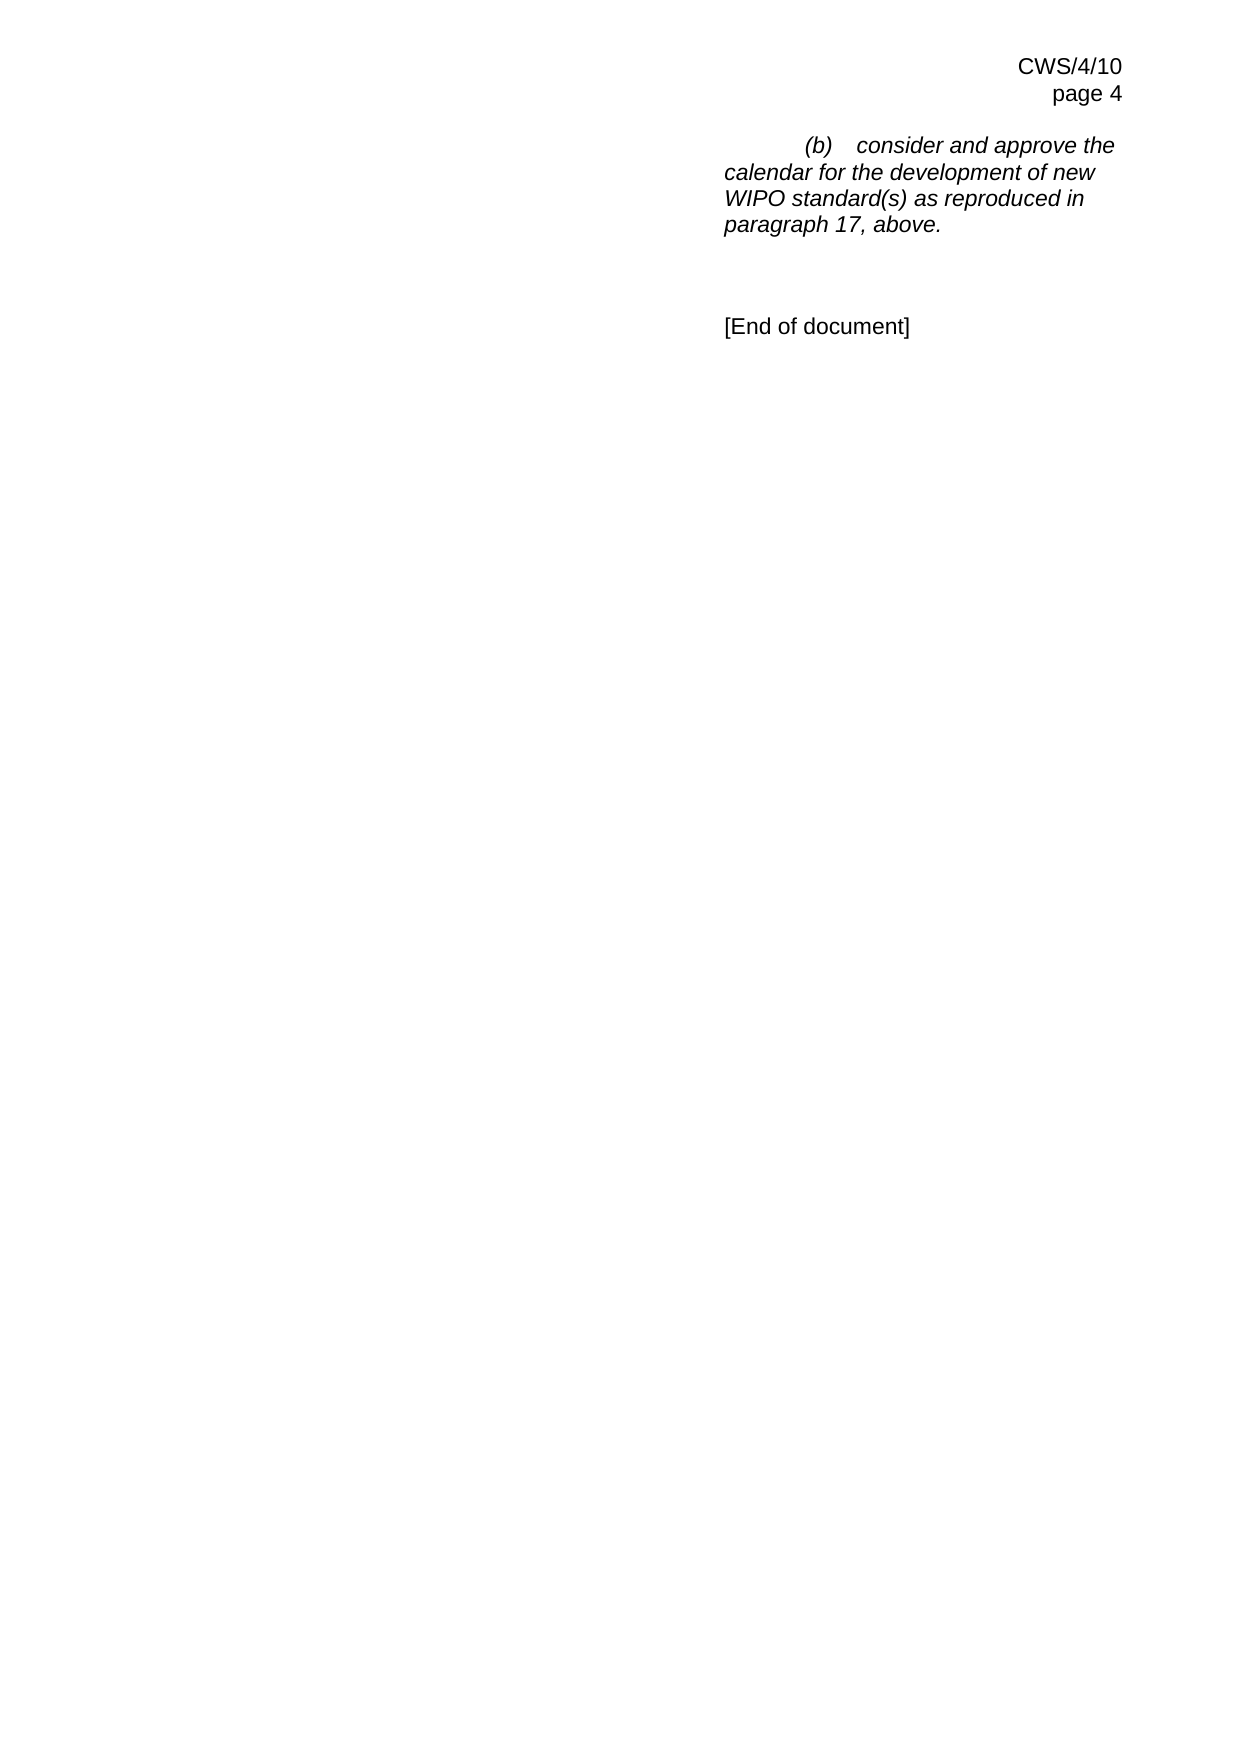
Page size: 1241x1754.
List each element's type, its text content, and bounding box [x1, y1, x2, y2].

list consider and approve the calendar for the development of new WIPO standard(s) as reproduced in paragraph 17, above. [724, 132, 1122, 238]
text [End of document] [724, 313, 1122, 339]
